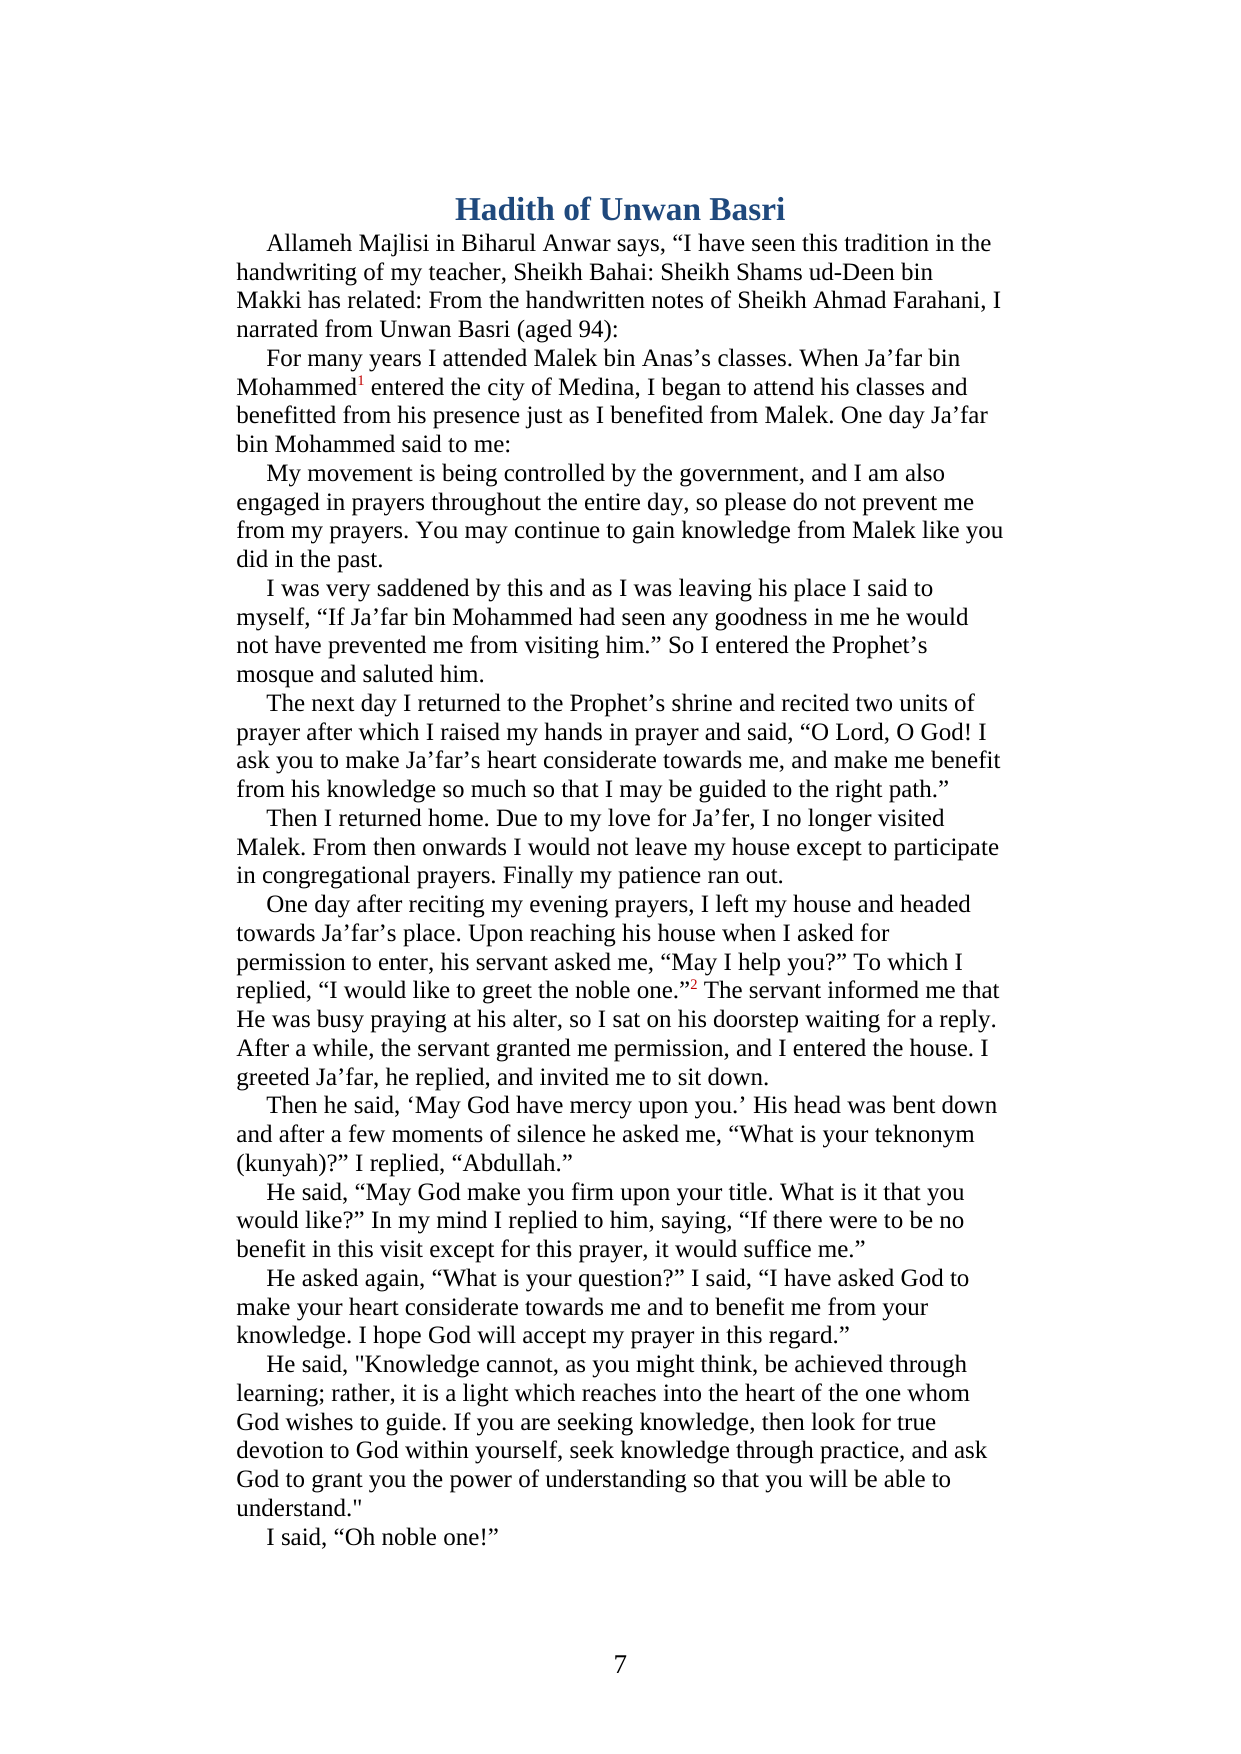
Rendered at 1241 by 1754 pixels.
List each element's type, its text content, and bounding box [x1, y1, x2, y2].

text I was very saddened by this and as I was leaving his place I said to myself, “If Ja’far bin Mohammed had seen any goodness in me he would not have prevented me from visiting him.” So I entered the Prophet’s mosque and saluted him. [236, 573, 1004, 688]
text He asked again, “What is your question?” I said, “I have asked God to make your heart considerate towards me and to benefit me from your knowledge. I hope God will accept my prayer in this regard.” [236, 1263, 1004, 1349]
text Allameh Majlisi in Biharul Anwar says, “I have seen this tradition in the handwriting of my teacher, Sheikh Bahai: Sheikh Shams ud-Deen bin Makki has related: From the handwritten notes of Sheikh Ahmad Farahani, I narrated from Unwan Basri (aged 94): [236, 228, 1004, 343]
subtitle Hadith of Unwan Basri [236, 190, 1004, 228]
text Then I returned home. Due to my love for Ja’fer, I no longer visited Malek. From then onwards I would not leave my house except to participate in congregational prayers. Finally my patience ran out. [236, 803, 1004, 889]
text Then he said, ‘May God have mercy upon you.’ His head was bent down and after a few moments of silence he asked me, “What is your teknonym (kunyah)?” I replied, “Abdullah.” [236, 1091, 1004, 1177]
text He said, "Knowledge cannot, as you might think, be achieved through learning; rather, it is a light which reaches into the heart of the one whom God wishes to guide. If you are seeking knowledge, then look for true devotion to God within yourself, seek knowledge through practice, and ask God to grant you the power of understanding so that you will be able to understand." [236, 1349, 1004, 1522]
text For many years I attended Malek bin Anas’s classes. When Ja’far bin Mohammed1 entered the city of Medina, I began to attend his classes and benefitted from his presence just as I benefited from Malek. One day Ja’far bin Mohammed said to me: [236, 343, 1004, 458]
text The next day I returned to the Prophet’s shrine and recited two units of prayer after which I raised my hands in prayer and said, “O Lord, O God! I ask you to make Ja’far’s heart considerate towards me, and make me benefit from his knowledge so much so that I may be guided to the right path.” [236, 688, 1004, 803]
text He said, “May God make you firm upon your title. What is it that you would like?” In my mind I replied to him, saying, “If there were to be no benefit in this visit except for this prayer, it would suffice me.” [236, 1177, 1004, 1263]
text I said, “Oh noble one!” [236, 1522, 1004, 1551]
text One day after reciting my evening prayers, I left my house and headed towards Ja’far’s place. Upon reaching his house when I asked for permission to enter, his servant asked me, “May I help you?” To which I replied, “I would like to greet the noble one.”2 The servant informed me that He was busy praying at his alter, so I sat on his doorstep waiting for a reply. After a while, the servant granted me permission, and I entered the house. I greeted Ja’far, he replied, and invited me to sit down. [236, 889, 1004, 1091]
text My movement is being controlled by the government, and I am also engaged in prayers throughout the entire day, so please do not prevent me from my prayers. You may continue to gain knowledge from Malek like you did in the past. [236, 458, 1004, 573]
